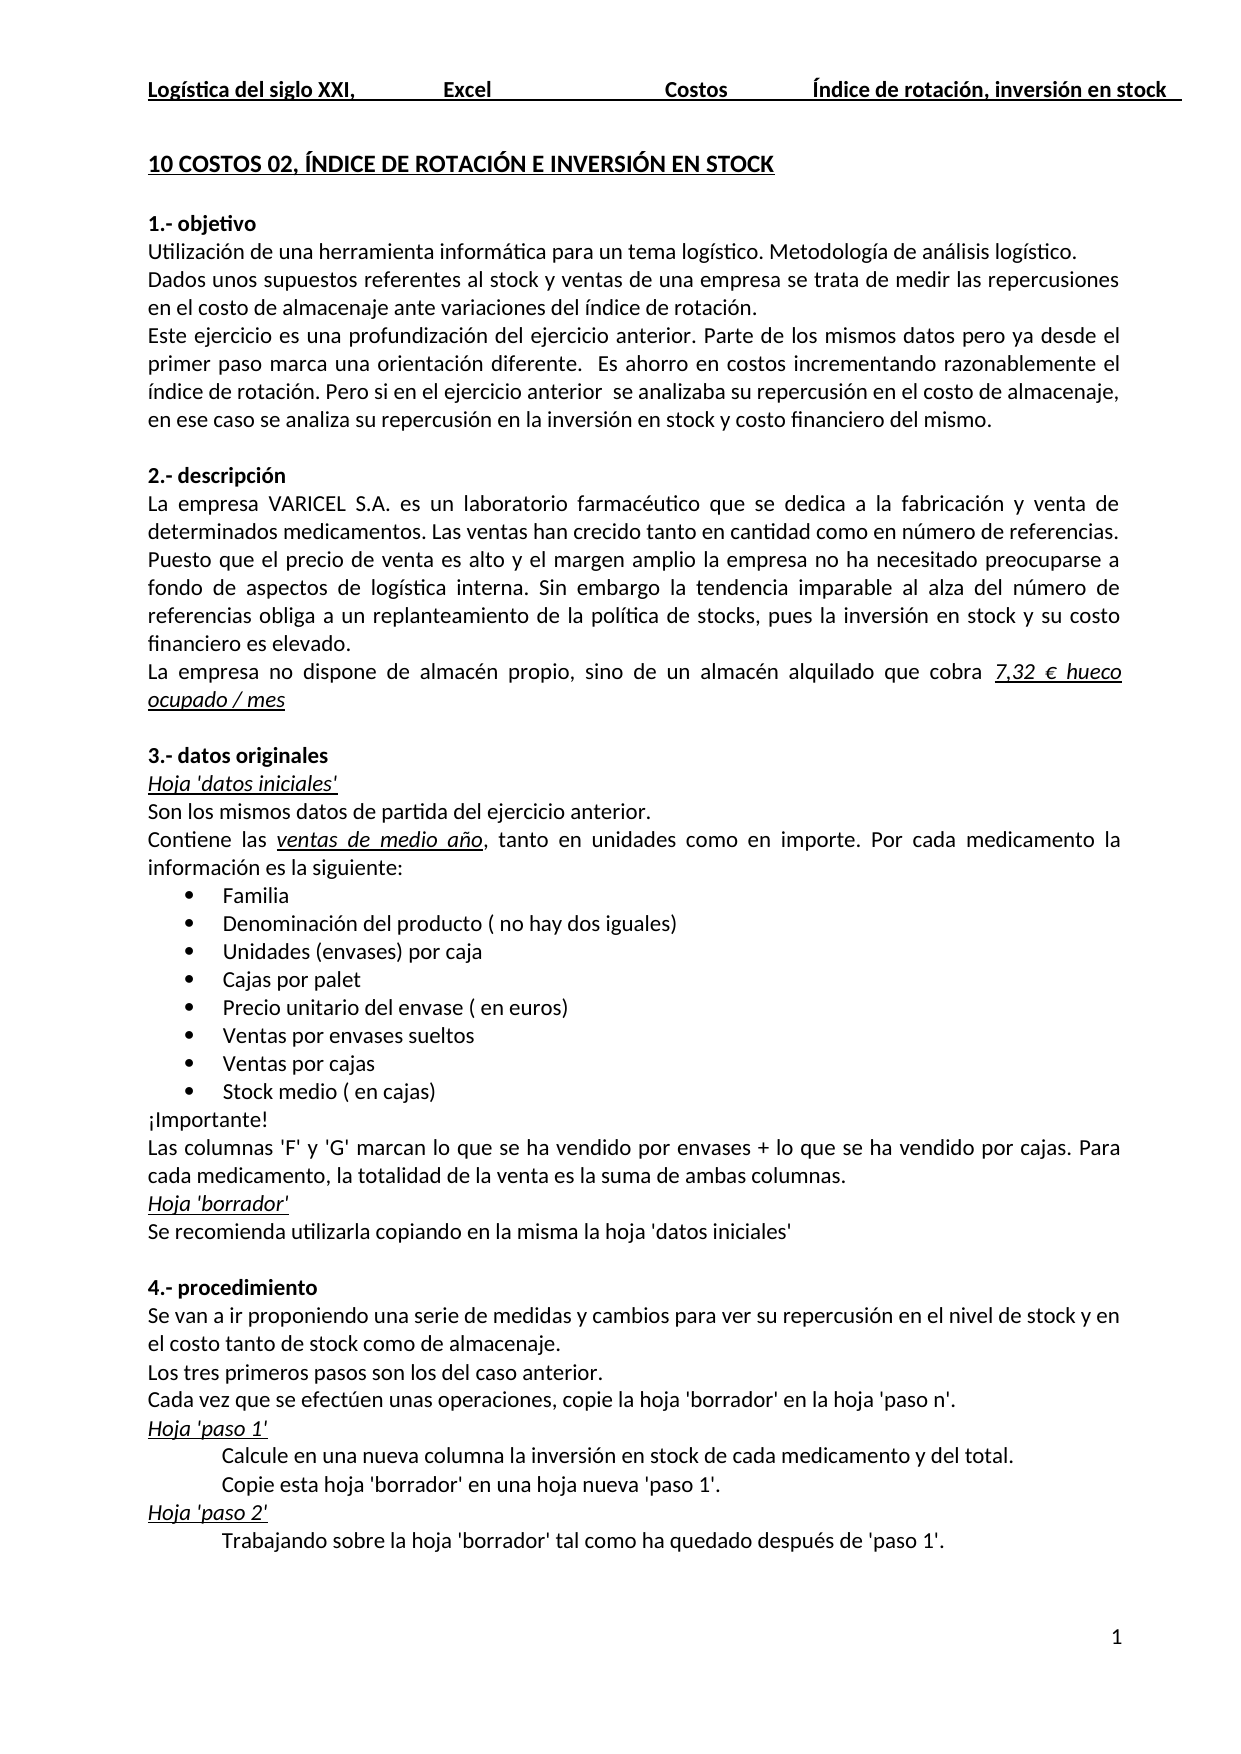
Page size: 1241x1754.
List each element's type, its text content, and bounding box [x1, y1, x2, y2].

text Dados unos supuestos referentes al stock y ventas de una empresa se trata de medir las repercusiones en el costo de almacenaje ante variaciones del índice de rotación. [148, 265, 1122, 321]
text 4.- procedimiento [148, 1273, 1122, 1302]
text Este ejercicio es una profundización del ejercicio anterior. Parte de los mismos datos pero ya desde el primer paso marca una orientación diferente. Es ahorro en costos incrementando razonablemente el índice de rotación. Pero si en el ejercicio anterior se analizaba su repercusión en el costo de almacenaje, en ese caso se analiza su repercusión en la inversión en stock y costo financiero del mismo. [148, 321, 1122, 433]
list Precio unitario del envase ( en euros) [185, 993, 1122, 1021]
text La empresa no dispone de almacén propio, sino de un almacén alquilado que cobra 7,32 € hueco ocupado / mes [148, 657, 1122, 713]
text Cada vez que se efectúen unas operaciones, copie la hoja 'borrador' en la hoja 'paso n'. [148, 1386, 1122, 1414]
text 3.- datos originales [148, 741, 1122, 769]
list Ventas por cajas [185, 1049, 1122, 1077]
list 2.- descripción [148, 461, 1122, 489]
list Familia [185, 881, 1122, 909]
text Utilización de una herramienta informática para un tema logístico. Metodología de análisis logístico. [148, 237, 1122, 265]
text Hoja 'borrador' [148, 1189, 1122, 1217]
text 10 COSTOS 02, ÍNDICE DE ROTACIÓN E INVERSIÓN EN STOCK [148, 148, 1122, 178]
text Las columnas 'F' y 'G' marcan lo que se ha vendido por envases + lo que se ha vendido por cajas. Para cada medicamento, la totalidad de la venta es la suma de ambas columnas. [148, 1133, 1122, 1189]
text Se van a ir proponiendo una serie de medidas y cambios para ver su repercusión en el nivel de stock y en el costo tanto de stock como de almacenaje. [148, 1302, 1122, 1358]
text Calcule en una nueva columna la inversión en stock de cada medicamento y del total. [222, 1442, 1122, 1470]
text Contiene las ventas de medio año, tanto en unidades como en importe. Por cada medicamento la información es la siguiente: [148, 825, 1122, 881]
list Unidades (envases) por caja [185, 937, 1122, 965]
list 1.- objetivo [148, 209, 1122, 237]
text Se recomienda utilizarla copiando en la misma la hoja 'datos iniciales' [148, 1217, 1122, 1246]
list Ventas por envases sueltos [185, 1021, 1122, 1049]
list Denominación del producto ( no hay dos iguales) [185, 909, 1122, 937]
text Hoja 'paso 1' [148, 1414, 1122, 1442]
text Trabajando sobre la hoja 'borrador' tal como ha quedado después de 'paso 1'. [222, 1526, 1122, 1554]
text ¡Importante! [148, 1105, 1122, 1133]
text Hoja 'datos iniciales' [148, 769, 1122, 797]
text Puesto que el precio de venta es alto y el margen amplio la empresa no ha necesitado preocuparse a fondo de aspectos de logística interna. Sin embargo la tendencia imparable al alza del número de referencias obliga a un replanteamiento de la política de stocks, pues la inversión en stock y su costo financiero es elevado. [148, 545, 1122, 657]
text Hoja 'paso 2' [148, 1498, 1122, 1526]
text Copie esta hoja 'borrador' en una hoja nueva 'paso 1'. [222, 1470, 1122, 1498]
list Cajas por palet [185, 965, 1122, 993]
text Los tres primeros pasos son los del caso anterior. [148, 1358, 1122, 1386]
text La empresa VARICEL S.A. es un laboratorio farmacéutico que se dedica a la fabricación y venta de determinados medicamentos. Las ventas han crecido tanto en cantidad como en número de referencias. [148, 489, 1122, 545]
list Stock medio ( en cajas) [185, 1077, 1122, 1105]
text Son los mismos datos de partida del ejercicio anterior. [148, 797, 1122, 825]
